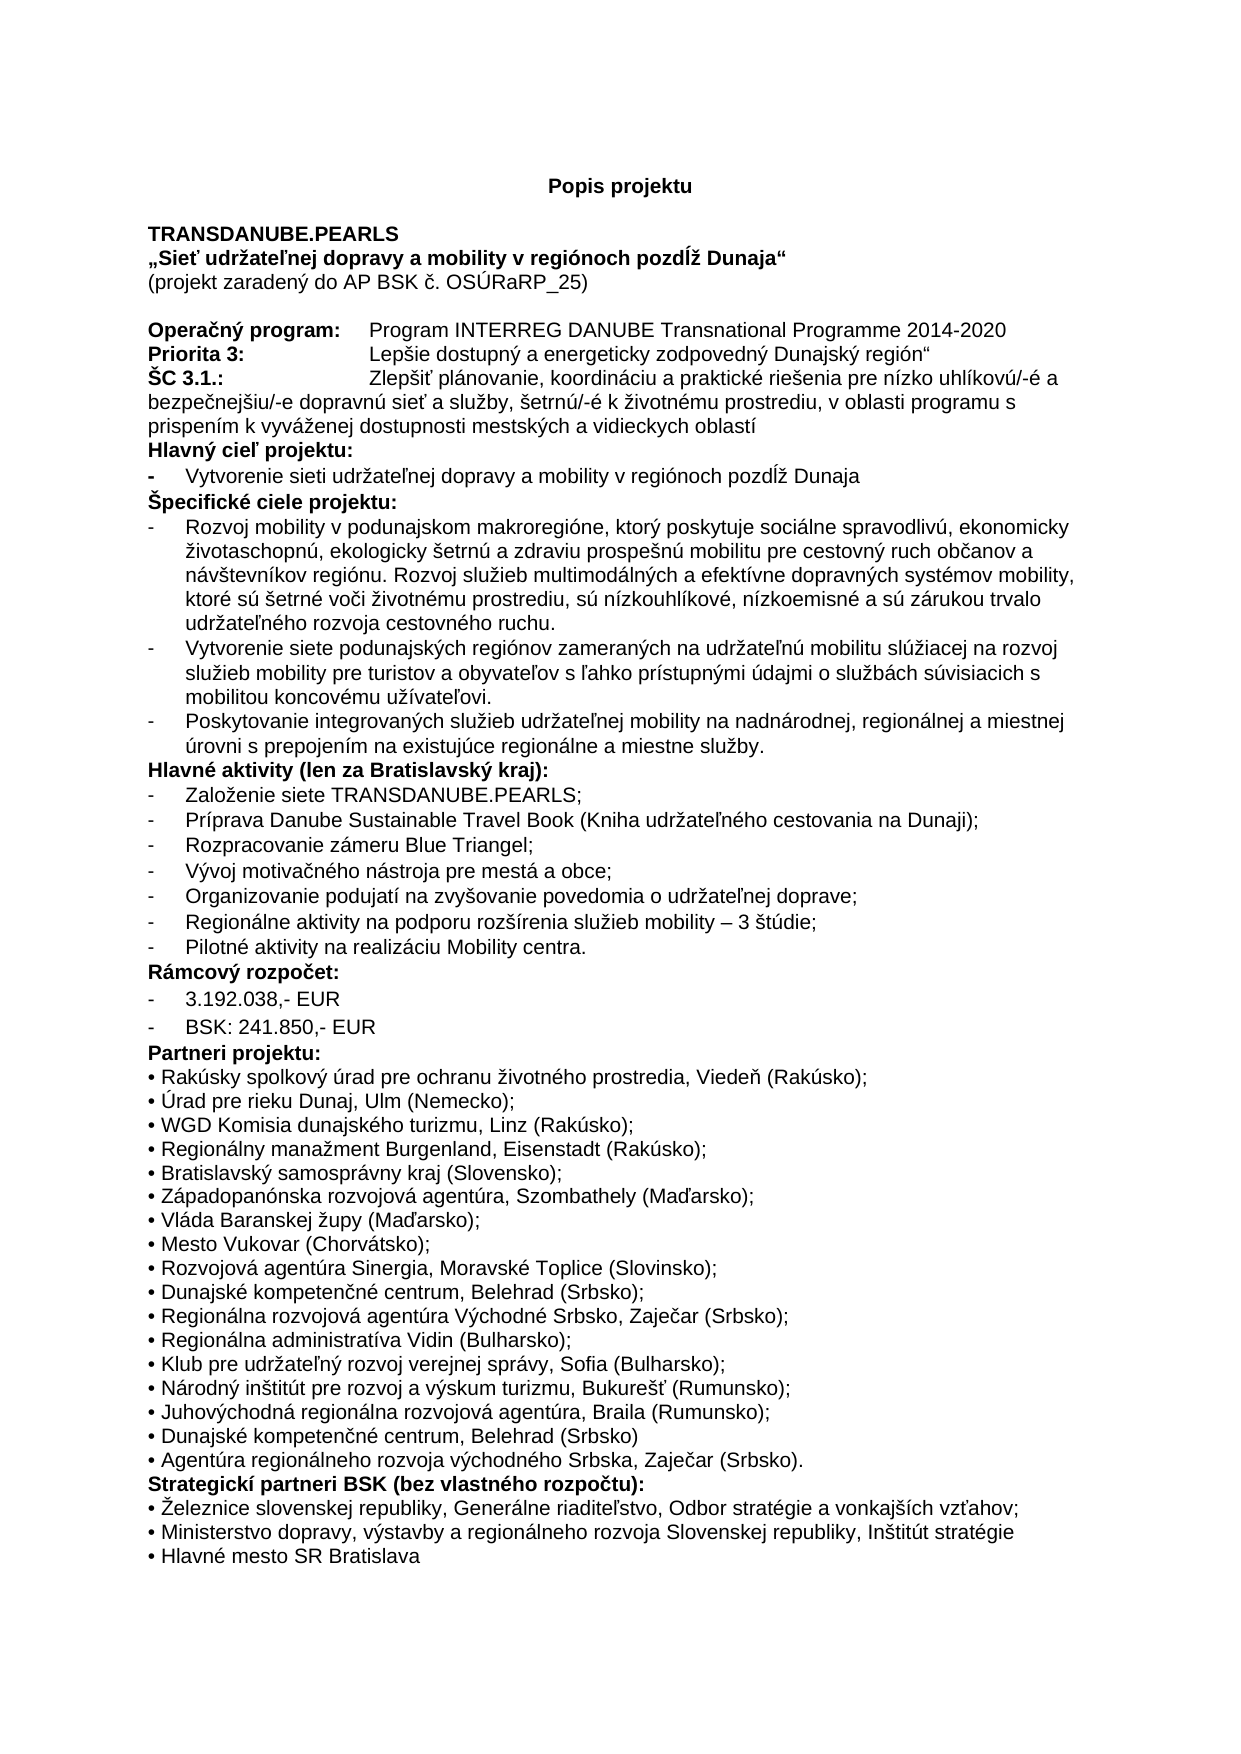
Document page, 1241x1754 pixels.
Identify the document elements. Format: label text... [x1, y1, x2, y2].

text • Dunajské kompetenčné centrum, Belehrad (Srbsko) [148, 1424, 1093, 1448]
text • Juhovýchodná regionálna rozvojová agentúra, Braila (Rumunsko); [148, 1400, 1093, 1424]
text Partneri projektu: [148, 1041, 1093, 1064]
text • Bratislavský samosprávny kraj (Slovensko); [148, 1160, 1093, 1184]
list 3.192.038,- EUR [148, 984, 1093, 1012]
text (projekt zaradený do AP BSK č. OSÚRaRP_25) [148, 270, 1093, 294]
text • Rozvojová agentúra Sinergia, Moravské Toplice (Slovinsko); [148, 1256, 1093, 1280]
list Pilotné aktivity na realizáciu Mobility centra. [148, 934, 1093, 960]
list Rozvoj mobility v podunajskom makroregióne, ktorý poskytuje sociálne spravodlivú, ekonomicky životaschopnú, ekologicky šetrnú a zdraviu prospešnú mobilitu pre cestovný ruch občanov a návštevníkov regiónu. Rozvoj služieb multimodálných a efektívne dopravných systémov mobility, ktoré sú šetrné voči životnému prostrediu, sú nízkouhlíkové, nízkoemisné a sú zárukou trvalo udržateľného rozvoja cestovného ruchu. [148, 514, 1093, 635]
text Špecifické ciele projektu: [148, 490, 1093, 514]
text • Železnice slovenskej republiky, Generálne riaditeľstvo, Odbor stratégie a vonkajších vzťahov; [148, 1496, 1093, 1520]
text „Sieť udržateľnej dopravy a mobility v regiónoch pozdĺž Dunaja“ [148, 246, 1093, 270]
text • Úrad pre rieku Dunaj, Ulm (Nemecko); [148, 1088, 1093, 1112]
text • Dunajské kompetenčné centrum, Belehrad (Srbsko); [148, 1280, 1093, 1304]
list Rozpracovanie zámeru Blue Triangel; [148, 833, 1093, 858]
text • Ministerstvo dopravy, výstavby a regionálneho rozvoja Slovenskej republiky, Inštitút stratégie [148, 1520, 1093, 1544]
text Popis projektu [148, 174, 1093, 198]
text • WGD Komisia dunajského turizmu, Linz (Rakúsko); [148, 1112, 1093, 1136]
list Poskytovanie integrovaných služieb udržateľnej mobility na nadnárodnej, regionálnej a miestnej úrovni s prepojením na existujúce regionálne a miestne služby. [148, 708, 1093, 758]
text ŠC 3.1.: Zlepšiť plánovanie, koordináciu a praktické riešenia pre nízko uhlíkovú/-é a bezpečnejšiu/-e dopravnú sieť a služby, šetrnú/-é k životnému prostrediu, v oblasti programu s prispením k vyváženej dostupnosti mestských a vidieckych oblastí [148, 366, 1093, 437]
list Vytvorenie siete podunajských regiónov zameraných na udržateľnú mobilitu slúžiacej na rozvoj služieb mobility pre turistov a obyvateľov s ľahko prístupnými údajmi o službách súvisiacich s mobilitou koncovému užívateľovi. [148, 635, 1093, 708]
list Organizovanie podujatí na zvyšovanie povedomia o udržateľnej doprave; [148, 883, 1093, 909]
text Hlavné aktivity (len za Bratislavský kraj): [148, 758, 1093, 782]
text • Regionálna administratíva Vidin (Bulharsko); [148, 1328, 1093, 1352]
text • Klub pre udržateľný rozvoj verejnej správy, Sofia (Bulharsko); [148, 1352, 1093, 1376]
list BSK: 241.850,- EUR [148, 1012, 1093, 1041]
text • Vláda Baranskej župy (Maďarsko); [148, 1208, 1093, 1232]
text Rámcový rozpočet: [148, 960, 1093, 984]
text • Hlavné mesto SR Bratislava [148, 1544, 1093, 1568]
text • Rakúsky spolkový úrad pre ochranu životného prostredia, Viedeň (Rakúsko); [148, 1064, 1093, 1088]
text Operačný program: Program INTERREG DANUBE Transnational Programme 2014-2020 [148, 318, 1093, 342]
text Priorita 3: Lepšie dostupný a energeticky zodpovedný Dunajský región“ [148, 342, 1093, 366]
text • Regionálny manažment Burgenland, Eisenstadt (Rakúsko); [148, 1136, 1093, 1160]
text • Mesto Vukovar (Chorvátsko); [148, 1232, 1093, 1256]
text Strategickí partneri BSK (bez vlastného rozpočtu): [148, 1472, 1093, 1496]
text • Západopanónska rozvojová agentúra, Szombathely (Maďarsko); [148, 1184, 1093, 1208]
list Vytvorenie sieti udržateľnej dopravy a mobility v regiónoch pozdĺž Dunaja [148, 461, 1093, 490]
text TRANSDANUBE.PEARLS [148, 222, 1093, 246]
list Vývoj motivačného nástroja pre mestá a obce; [148, 858, 1093, 883]
text • Národný inštitút pre rozvoj a výskum turizmu, Bukurešť (Rumunsko); [148, 1376, 1093, 1400]
text Hlavný cieľ projektu: [148, 437, 1093, 461]
list Príprava Danube Sustainable Travel Book (Kniha udržateľného cestovania na Dunaji); [148, 807, 1093, 833]
list Regionálne aktivity na podporu rozšírenia služieb mobility – 3 štúdie; [148, 909, 1093, 934]
text • Regionálna rozvojová agentúra Východné Srbsko, Zaječar (Srbsko); [148, 1304, 1093, 1328]
text • Agentúra regionálneho rozvoja východného Srbska, Zaječar (Srbsko). [148, 1448, 1093, 1472]
list Založenie siete TRANSDANUBE.PEARLS; [148, 782, 1093, 807]
